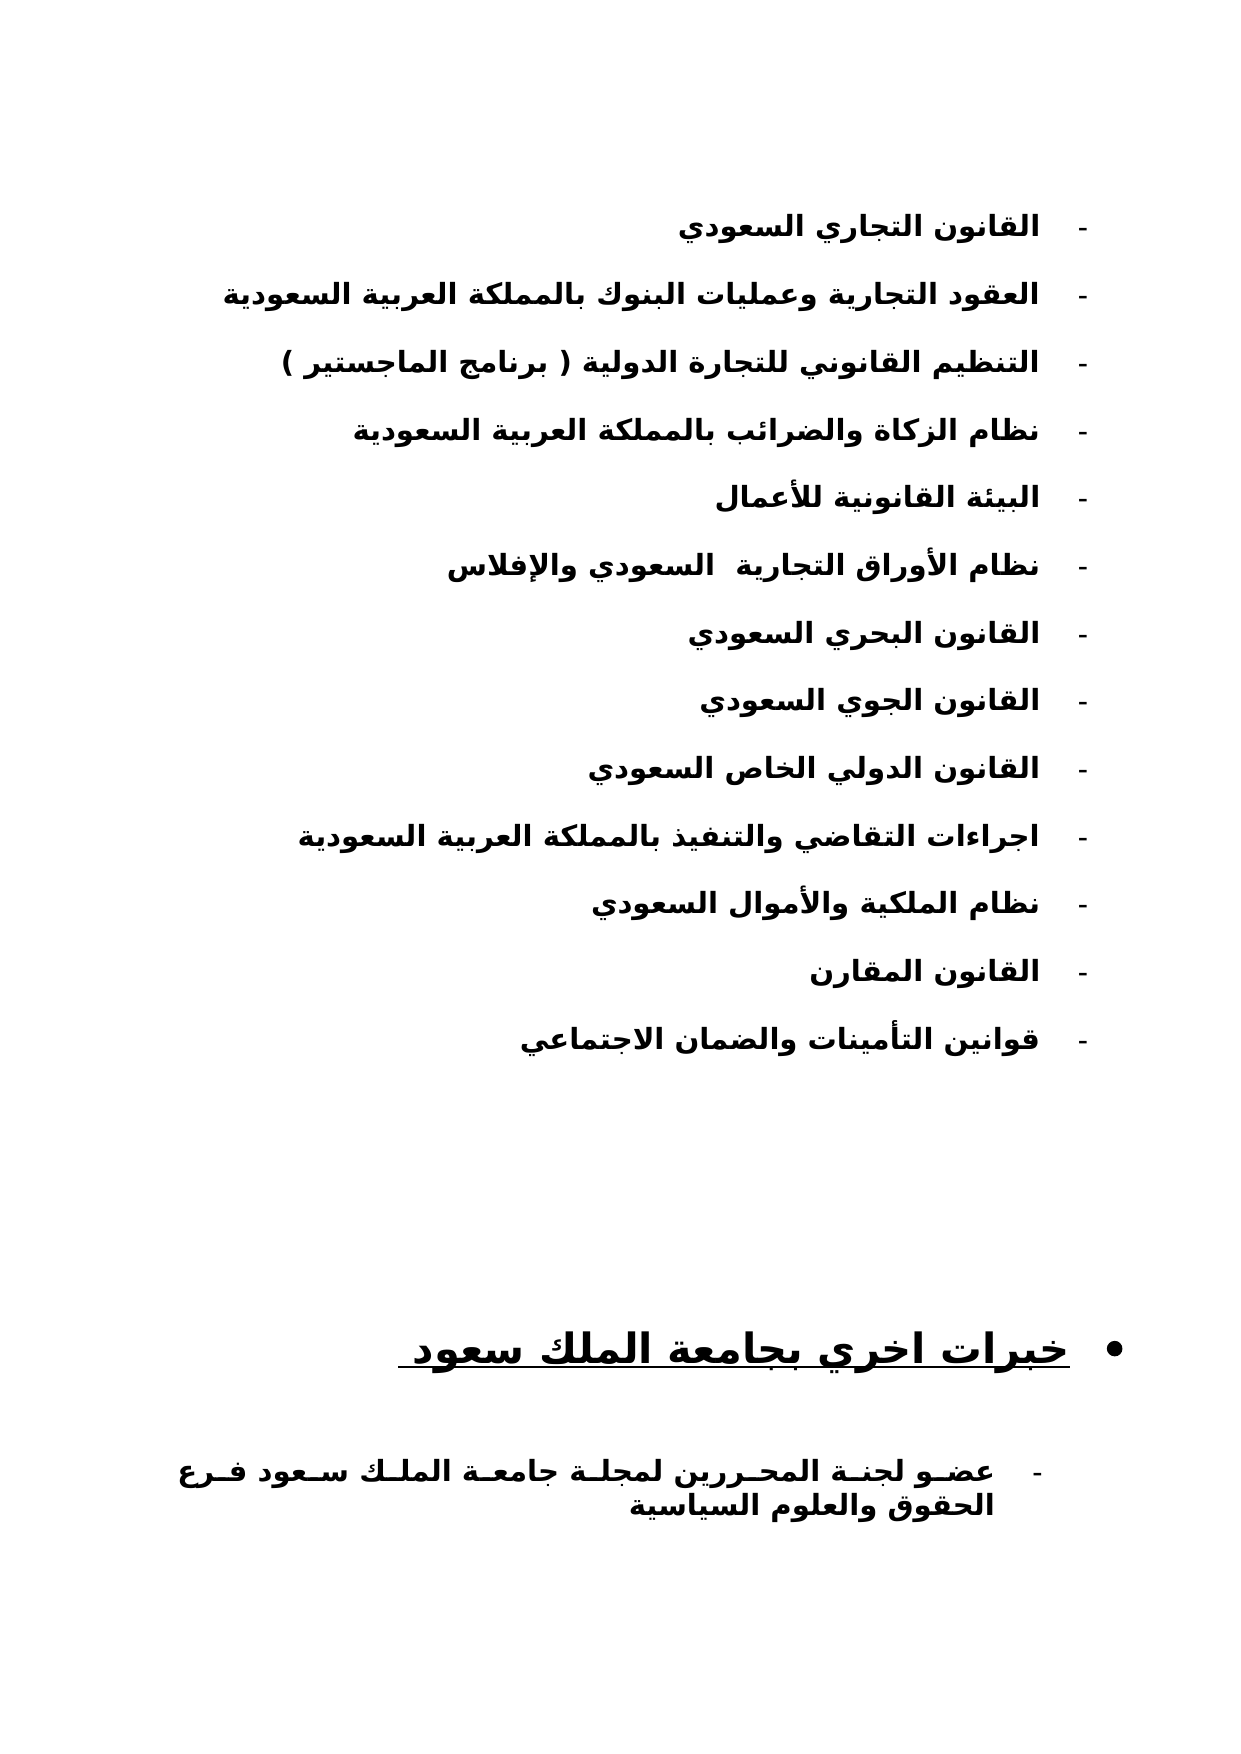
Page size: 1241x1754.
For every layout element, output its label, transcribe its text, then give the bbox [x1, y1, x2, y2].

list خبرات اخري بجامعة الملك سعود [177, 1324, 1107, 1373]
list القانون الجوي السعودي [177, 683, 1078, 718]
list القانون المقارن [177, 954, 1078, 988]
list القانون الدولي الخاص السعودي [177, 751, 1078, 785]
list نظام الملكية والأموال السعودي [177, 887, 1078, 921]
list نظام الزكاة والضرائب بالمملكة العربية السعودية [177, 413, 1078, 447]
list نظام الأوراق التجارية السعودي والإفلاس [177, 548, 1078, 582]
list العقود التجارية وعمليات البنوك بالمملكة العربية السعودية [177, 277, 1078, 311]
list التنظيم القانوني للتجارة الدولية ( برنامج الماجستير ) [177, 345, 1078, 379]
list البيئة القانونية للأعمال [177, 480, 1078, 514]
list اجراءات التقاضي والتنفيذ بالمملكة العربية السعودية [177, 819, 1078, 853]
list القانون البحري السعودي [177, 616, 1078, 650]
list عضو لجنة المحررين لمجلة جامعة الملك سعود فرع الحقوق والعلوم السياسية [177, 1454, 1032, 1523]
list قوانين التأمينات والضمان الاجتماعي [177, 1022, 1078, 1056]
list القانون التجاري السعودي [177, 209, 1078, 244]
